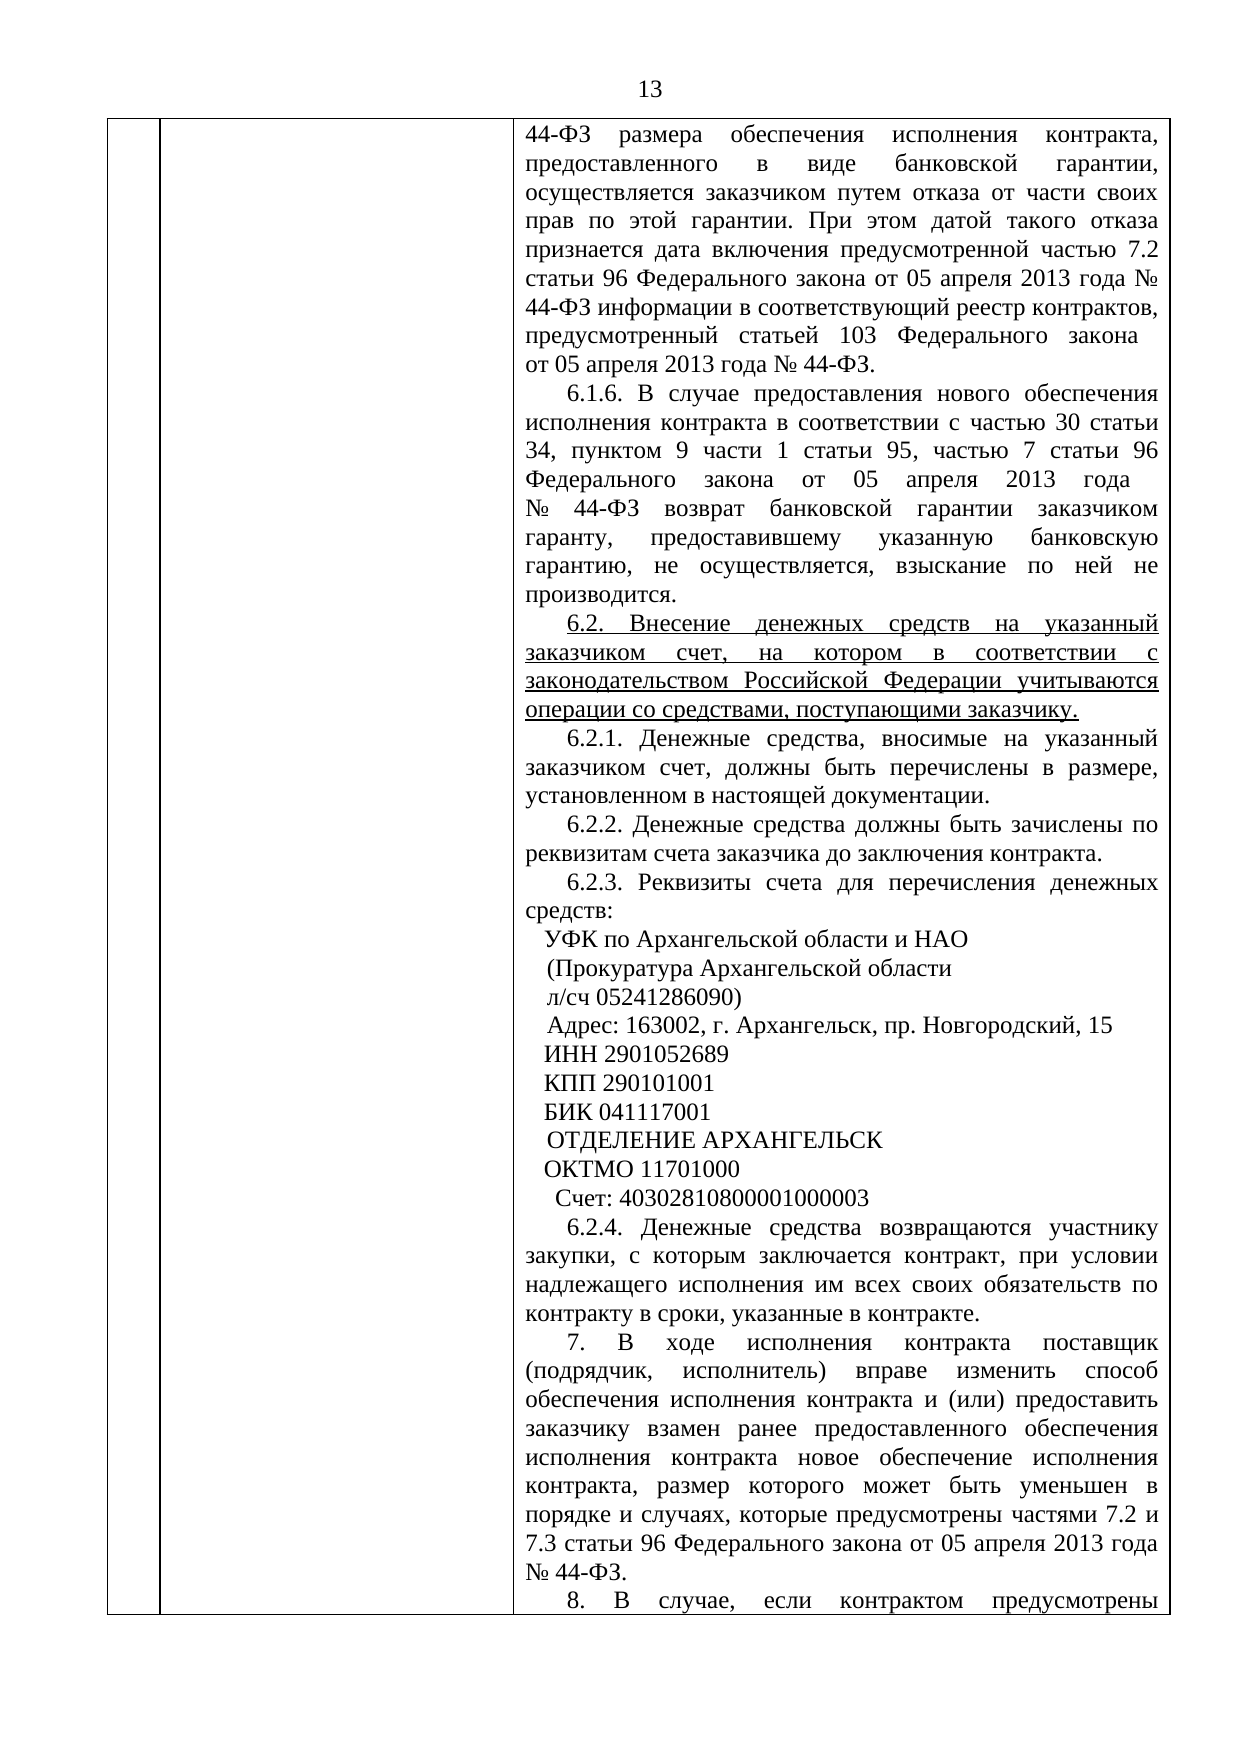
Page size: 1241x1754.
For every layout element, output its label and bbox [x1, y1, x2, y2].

table_cell [514, 119, 1169, 1614]
table_cell [161, 119, 513, 1614]
table_cell [108, 119, 159, 1614]
